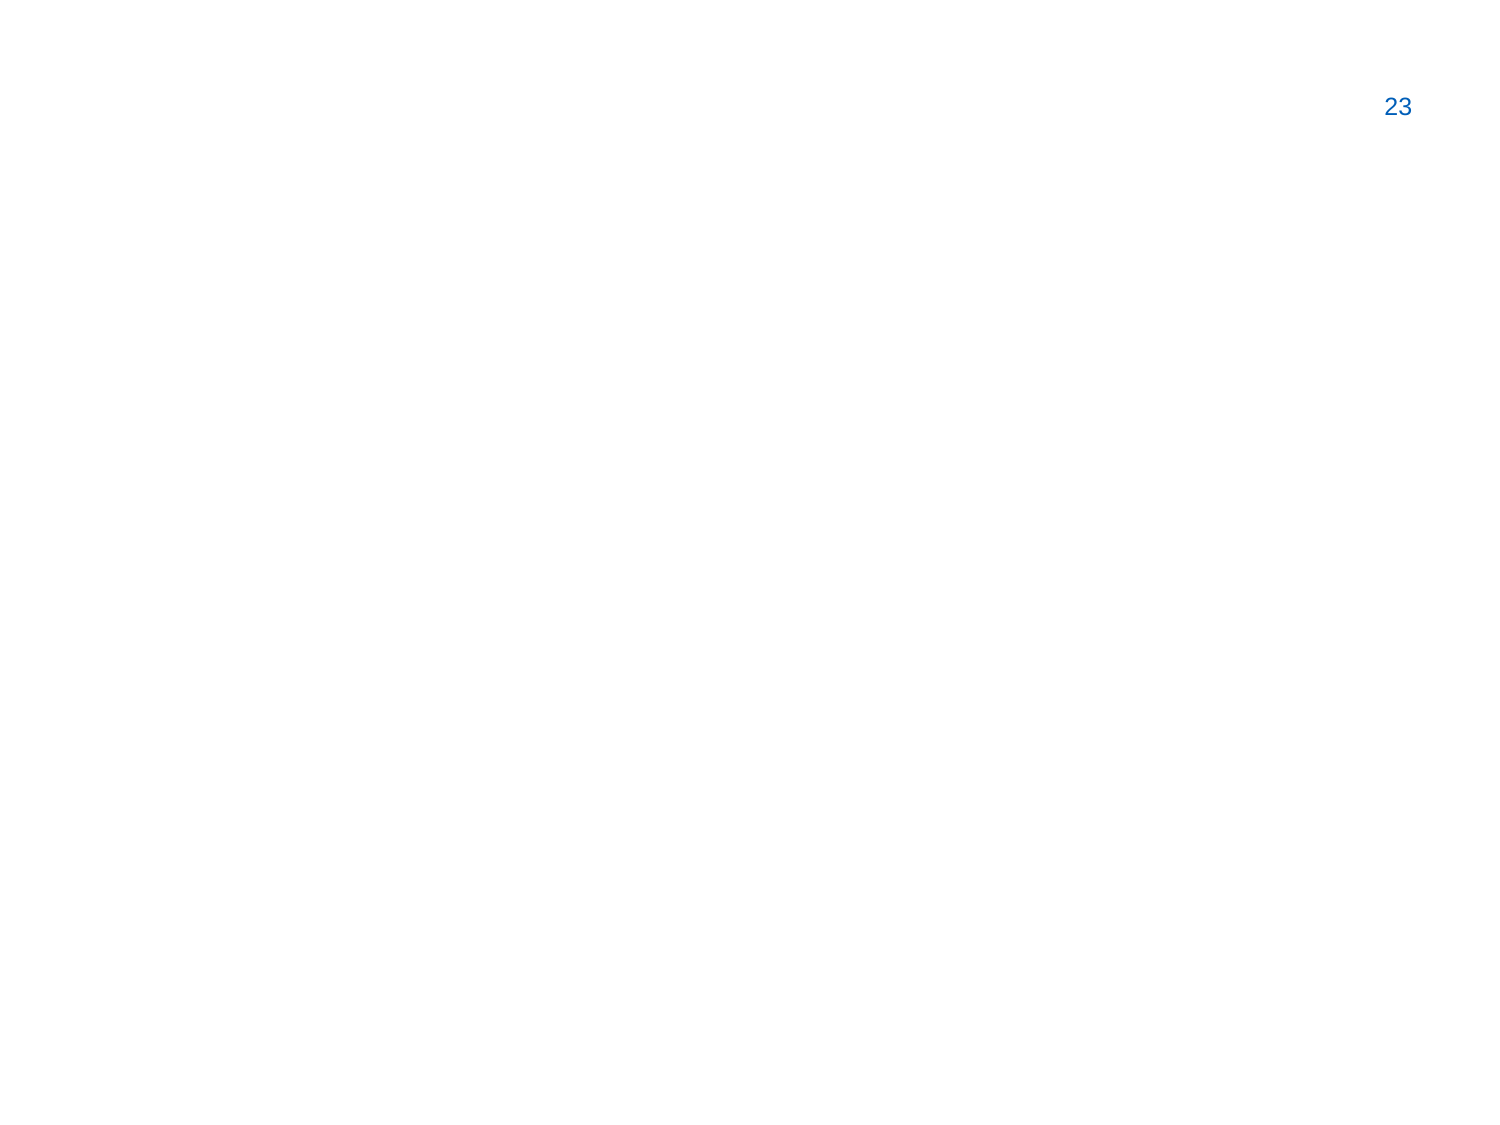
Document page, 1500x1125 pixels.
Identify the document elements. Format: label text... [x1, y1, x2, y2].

text 23 [21, 92, 1412, 121]
